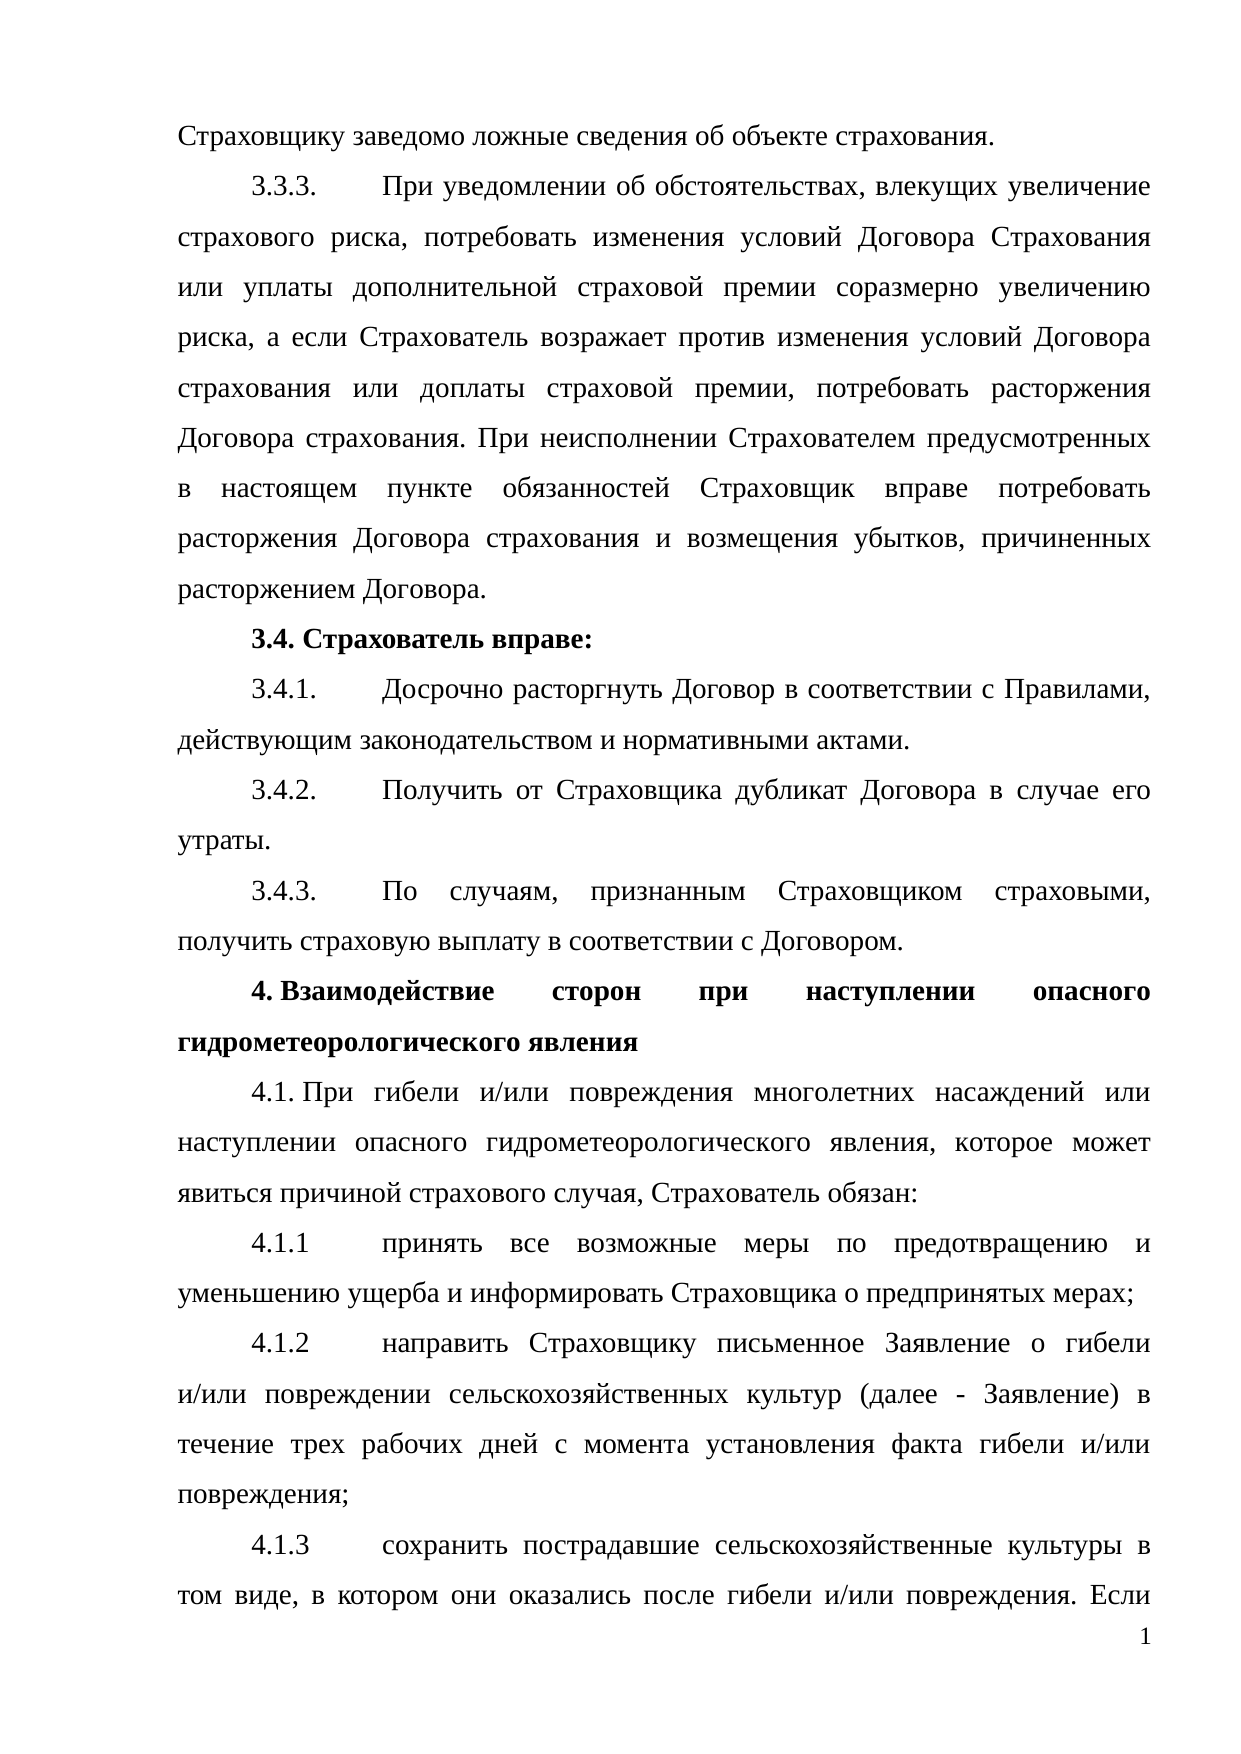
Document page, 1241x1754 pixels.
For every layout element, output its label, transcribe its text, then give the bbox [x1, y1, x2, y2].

list принять все возможные меры по предотвращению и уменьшению ущерба и информировать Страховщика о предпринятых мерах; [177, 1225, 1152, 1309]
list При уведомлении об обстоятельствах, влекущих увеличение страхового риска, потребовать изменения условий Договора Страхования или уплаты дополнительной страховой премии соразмерно увеличению риска, а если Страхователь возражает против изменения условий Договора страхования или доплаты страховой премии, потребовать расторжения Договора страхования. При неисполнении Страхователем предусмотренных в настоящем пункте обязанностей Страховщик вправе потребовать расторжения Договора страхования и возмещения убытков, причиненных расторжением Договора. [177, 168, 1152, 604]
list направить Страховщику письменное Заявление о гибели и/или повреждении сельскохозяйственных культур (далее - Заявление) в течение трех рабочих дней с момента установления факта гибели и/или повреждения; [177, 1326, 1152, 1510]
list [177, 1527, 1152, 1611]
list При гибели и/или повреждения многолетних насаждений или наступлении опасного гидрометеорологического явления, которое может явиться причиной страхового случая, Страхователь обязан: [177, 1074, 1152, 1208]
subtitle Взаимодействие сторон при наступлении опасного гидрометеорологического явления [177, 973, 1152, 1057]
list Получить от Страховщика дубликат Договора в случае его утраты. [177, 772, 1152, 856]
text 3.4. Страхователь вправе: [177, 621, 1152, 655]
list Досрочно расторгнуть Договор в соответствии с Правилами, действующим законодательством и нормативными актами. [177, 672, 1152, 755]
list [177, 118, 1152, 152]
list По случаям, признанным Страховщиком страховыми, получить страховую выплату в соответствии с Договором. [177, 873, 1152, 957]
